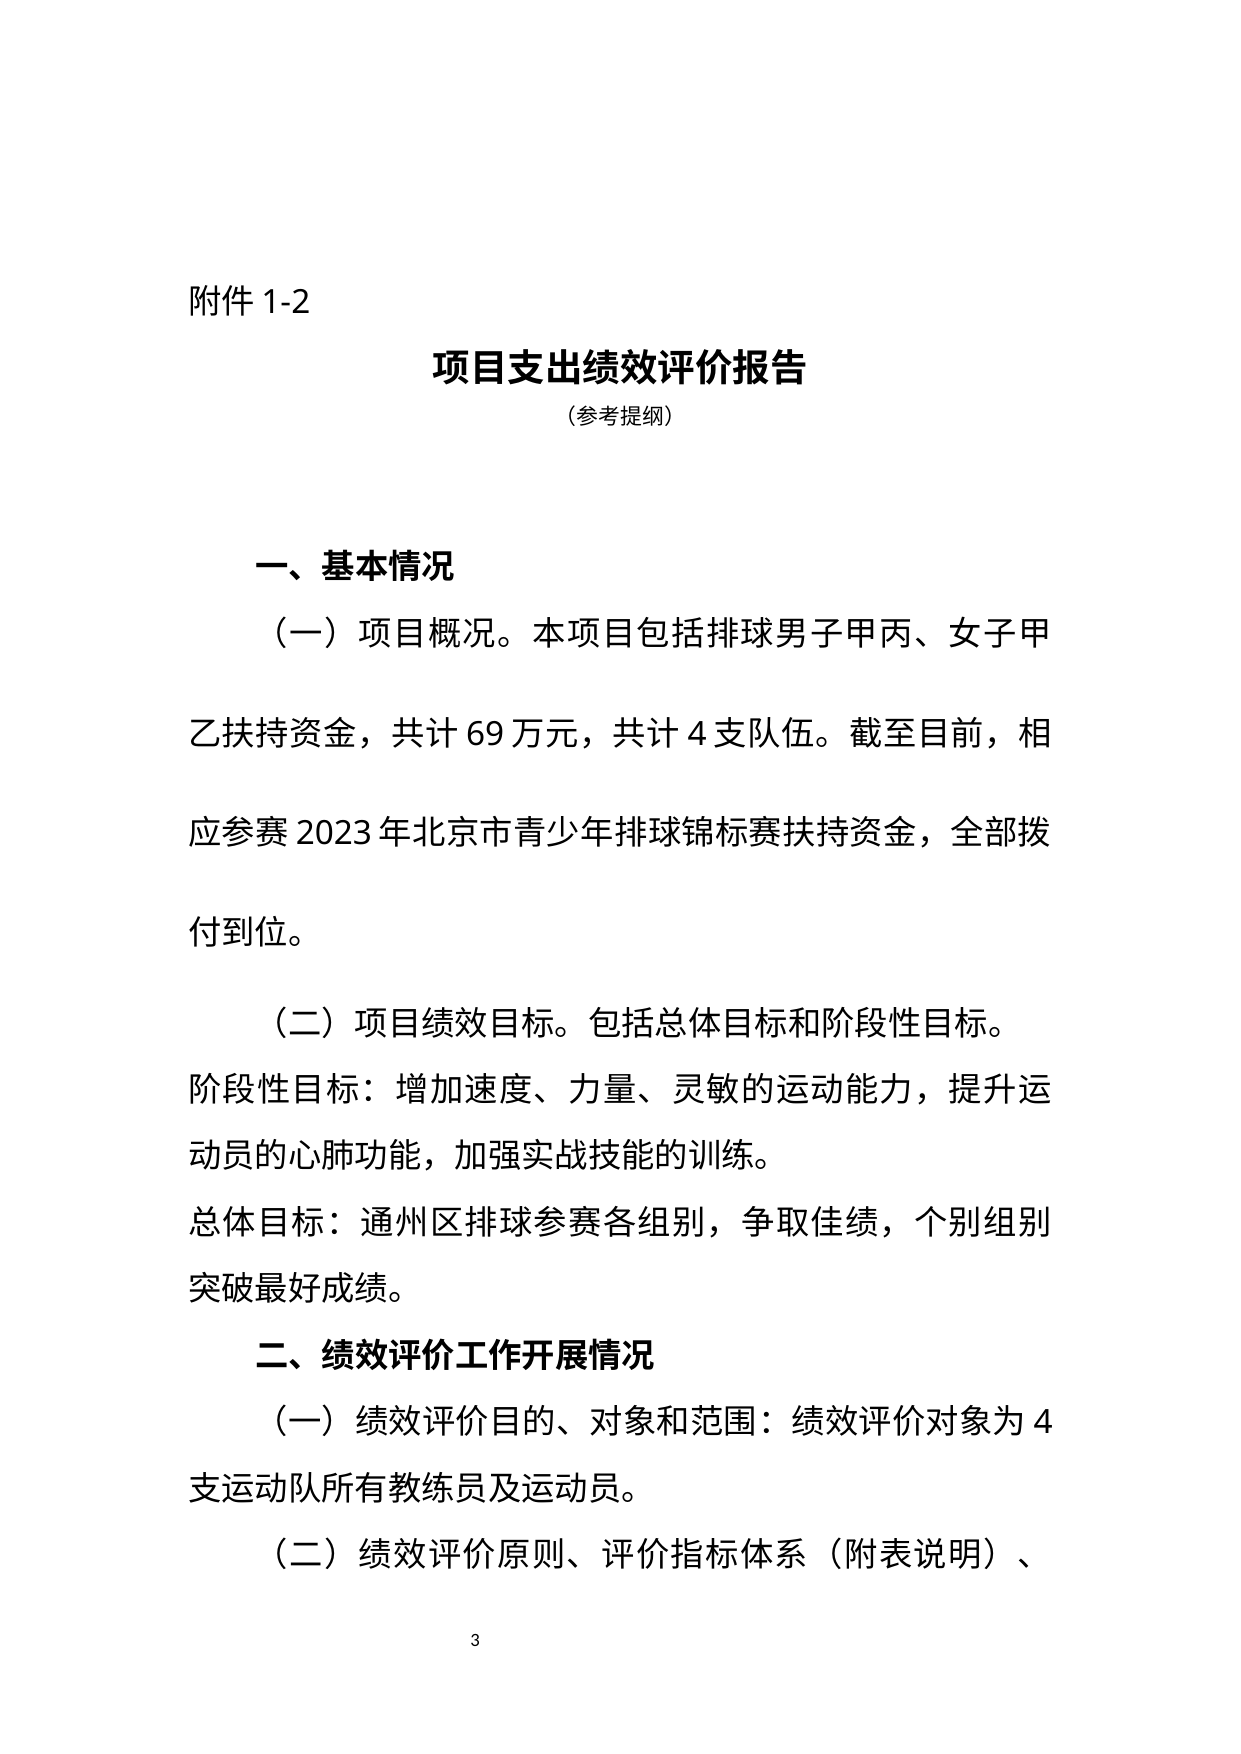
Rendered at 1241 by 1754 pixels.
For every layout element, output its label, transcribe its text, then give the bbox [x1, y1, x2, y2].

text 项目支出绩效评价报告 [188, 332, 1052, 398]
text 二、绩效评价工作开展情况 [188, 1319, 1052, 1386]
text （一）项目概况。本项目包括排球男子甲丙、女子甲乙扶持资金，共计69万元，共计4支队伍。截至目前，相应参赛2023年北京市青少年排球锦标赛扶持资金，全部拨付到位。 [188, 598, 1052, 963]
text （一）绩效评价目的、对象和范围：绩效评价对象为4支运动队所有教练员及运动员。 [188, 1386, 1052, 1519]
text （参考提纲） [188, 398, 1052, 432]
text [188, 1519, 1052, 1585]
subtitle 附件1-2 [188, 265, 1052, 332]
list 总体目标：通州区排球参赛各组别，争取佳绩，个别组别突破最好成绩。 [188, 1187, 1052, 1319]
list 阶段性目标：增加速度、力量、灵敏的运动能力，提升运动员的心肺功能，加强实战技能的训练。 [188, 1054, 1052, 1187]
text 一、基本情况 [188, 531, 1052, 598]
list 项目绩效目标。包括总体目标和阶段性目标。 [188, 987, 1052, 1054]
